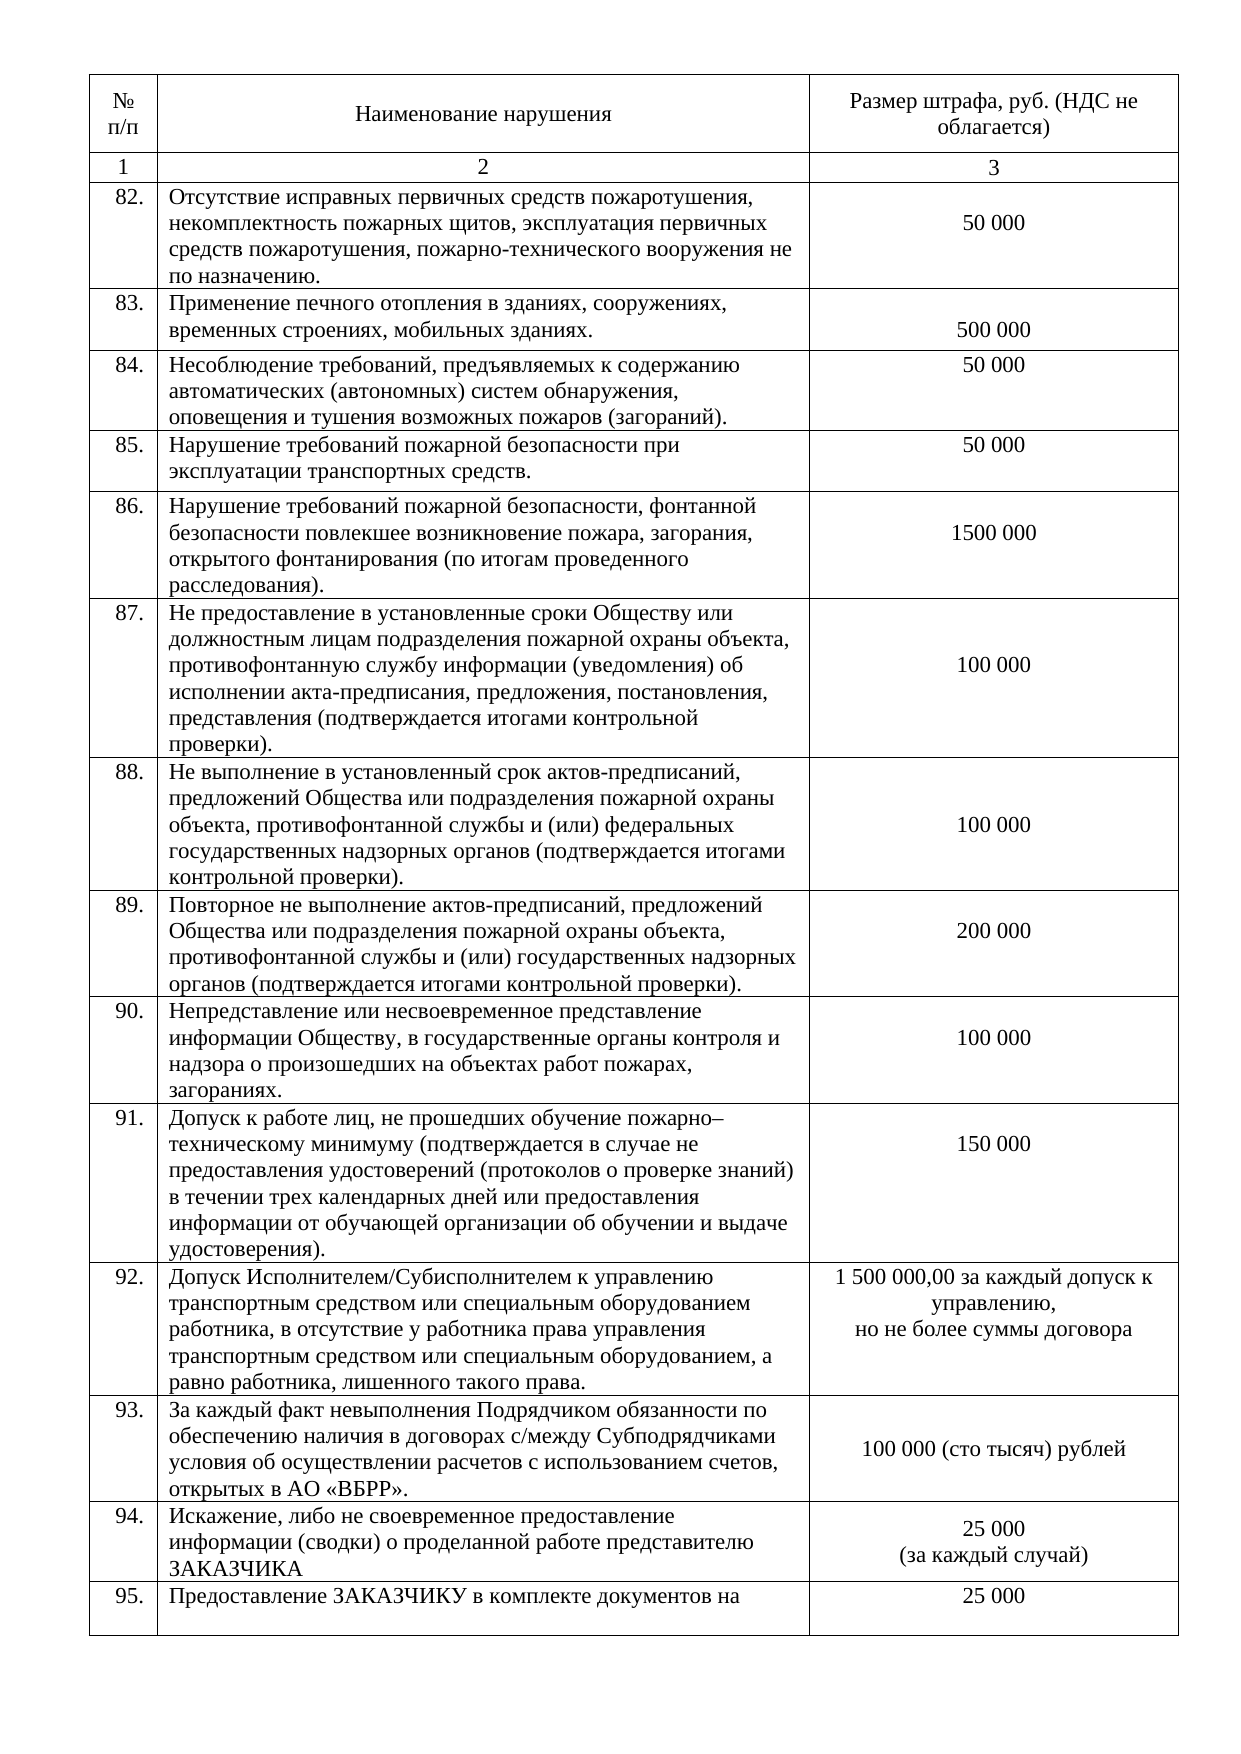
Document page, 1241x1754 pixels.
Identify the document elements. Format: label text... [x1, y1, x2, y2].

table_header № п/п [90, 75, 157, 152]
table_cell 150 000 [810, 1104, 1178, 1262]
table_cell 50 000 [810, 351, 1178, 430]
table_cell Повторное не выполнение актов-предписаний, предложений Общества или подразделения пожарной охраны объекта, противофонтанной службы и (или) государственных надзорных органов (подтверждается итогами контрольной проверки). [158, 891, 809, 996]
table_cell Допуск к работе лиц, не прошедших обучение пожарно–техническому минимуму (подтверждается в случае не предоставления удостоверений (протоколов о проверке знаний) в течении трех календарных дней или предоставления информации от обучающей организации об обучении и выдаче удостоверения). [158, 1104, 809, 1262]
table_cell Применение печного отопления в зданиях, сооружениях, временных строениях, мобильных зданиях. [158, 289, 809, 350]
table_cell 25 000 (за каждый случай) [810, 1502, 1178, 1581]
table_cell 1 500 000,00 за каждый допуск к управлению, но не более суммы договора [810, 1263, 1178, 1394]
table_cell [90, 1263, 157, 1394]
table_cell Не выполнение в установленный срок актов-предписаний, предложений Общества или подразделения пожарной охраны объекта, противофонтанной службы и (или) федеральных государственных надзорных органов (подтверждается итогами контрольной проверки). [158, 758, 809, 890]
table_cell Несоблюдение требований, предъявляемых к содержанию автоматических (автономных) систем обнаружения, оповещения и тушения возможных пожаров (загораний). [158, 351, 809, 430]
table_cell [90, 891, 157, 996]
table_cell 100 000 [810, 758, 1178, 890]
table_cell 2 [158, 153, 809, 182]
table_header Размер штрафа, руб. (НДС не облагается) [810, 75, 1178, 152]
table_cell [90, 1396, 157, 1501]
table_cell [90, 1104, 157, 1262]
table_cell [158, 1582, 809, 1635]
table_cell [90, 758, 157, 890]
table_cell Нарушение требований пожарной безопасности, фонтанной безопасности повлекшее возникновение пожара, загорания, открытого фонтанирования (по итогам проведенного расследования). [158, 492, 809, 598]
table_cell 100 000 [810, 599, 1178, 757]
table_cell 25 000 (за каждый случай) [810, 1582, 1178, 1635]
table_cell [90, 431, 157, 491]
table_cell Отсутствие исправных первичных средств пожаротушения, некомплектность пожарных щитов, эксплуатация первичных средств пожаротушения, пожарно-технического вооружения не по назначению. [158, 183, 809, 288]
table_cell [90, 183, 157, 288]
table_cell 50 000 [810, 431, 1178, 491]
table_header Наименование нарушения [158, 75, 809, 152]
table_cell 500 000 [810, 289, 1178, 350]
table_cell 3 [810, 153, 1178, 182]
table_cell [90, 1582, 157, 1635]
table_cell 1500 000 [810, 492, 1178, 598]
table_cell [90, 351, 157, 430]
table_cell Непредставление или несвоевременное представление информации Обществу, в государственные органы контроля и надзора о произошедших на объектах работ пожарах, загораниях. [158, 997, 809, 1103]
table_cell Не предоставление в установленные сроки Обществу или должностным лицам подразделения пожарной охраны объекта, противофонтанную службу информации (уведомления) об исполнении акта-предписания, предложения, постановления, представления (подтверждается итогами контрольной проверки). [158, 599, 809, 757]
table_cell Нарушение требований пожарной безопасности при эксплуатации транспортных средств. [158, 431, 809, 491]
table_cell Допуск Исполнителем/Субисполнителем к управлению транспортным средством или специальным оборудованием работника, в отсутствие у работника права управления транспортным средством или специальным оборудованием, а равно работника, лишенного такого права. [158, 1263, 809, 1394]
table_cell 100 000 (сто тысяч) рублей [810, 1396, 1178, 1501]
table_cell [90, 997, 157, 1103]
table_cell За каждый факт невыполнения Подрядчиком обязанности по обеспечению наличия в договорах с/между Субподрядчиками условия об осуществлении расчетов с использованием счетов, открытых в АО «ВБРР». [158, 1396, 809, 1501]
table_cell Искажение, либо не своевременное предоставление информации (сводки) о проделанной работе представителю ЗАКАЗЧИКА [158, 1502, 809, 1581]
table_cell [90, 289, 157, 350]
table_cell 200 000 [810, 891, 1178, 996]
table_cell 50 000 [810, 183, 1178, 288]
table_cell 1 [90, 153, 157, 182]
table_cell [90, 599, 157, 757]
table_cell [90, 492, 157, 598]
table_cell 100 000 [810, 997, 1178, 1103]
table_cell [90, 1502, 157, 1581]
